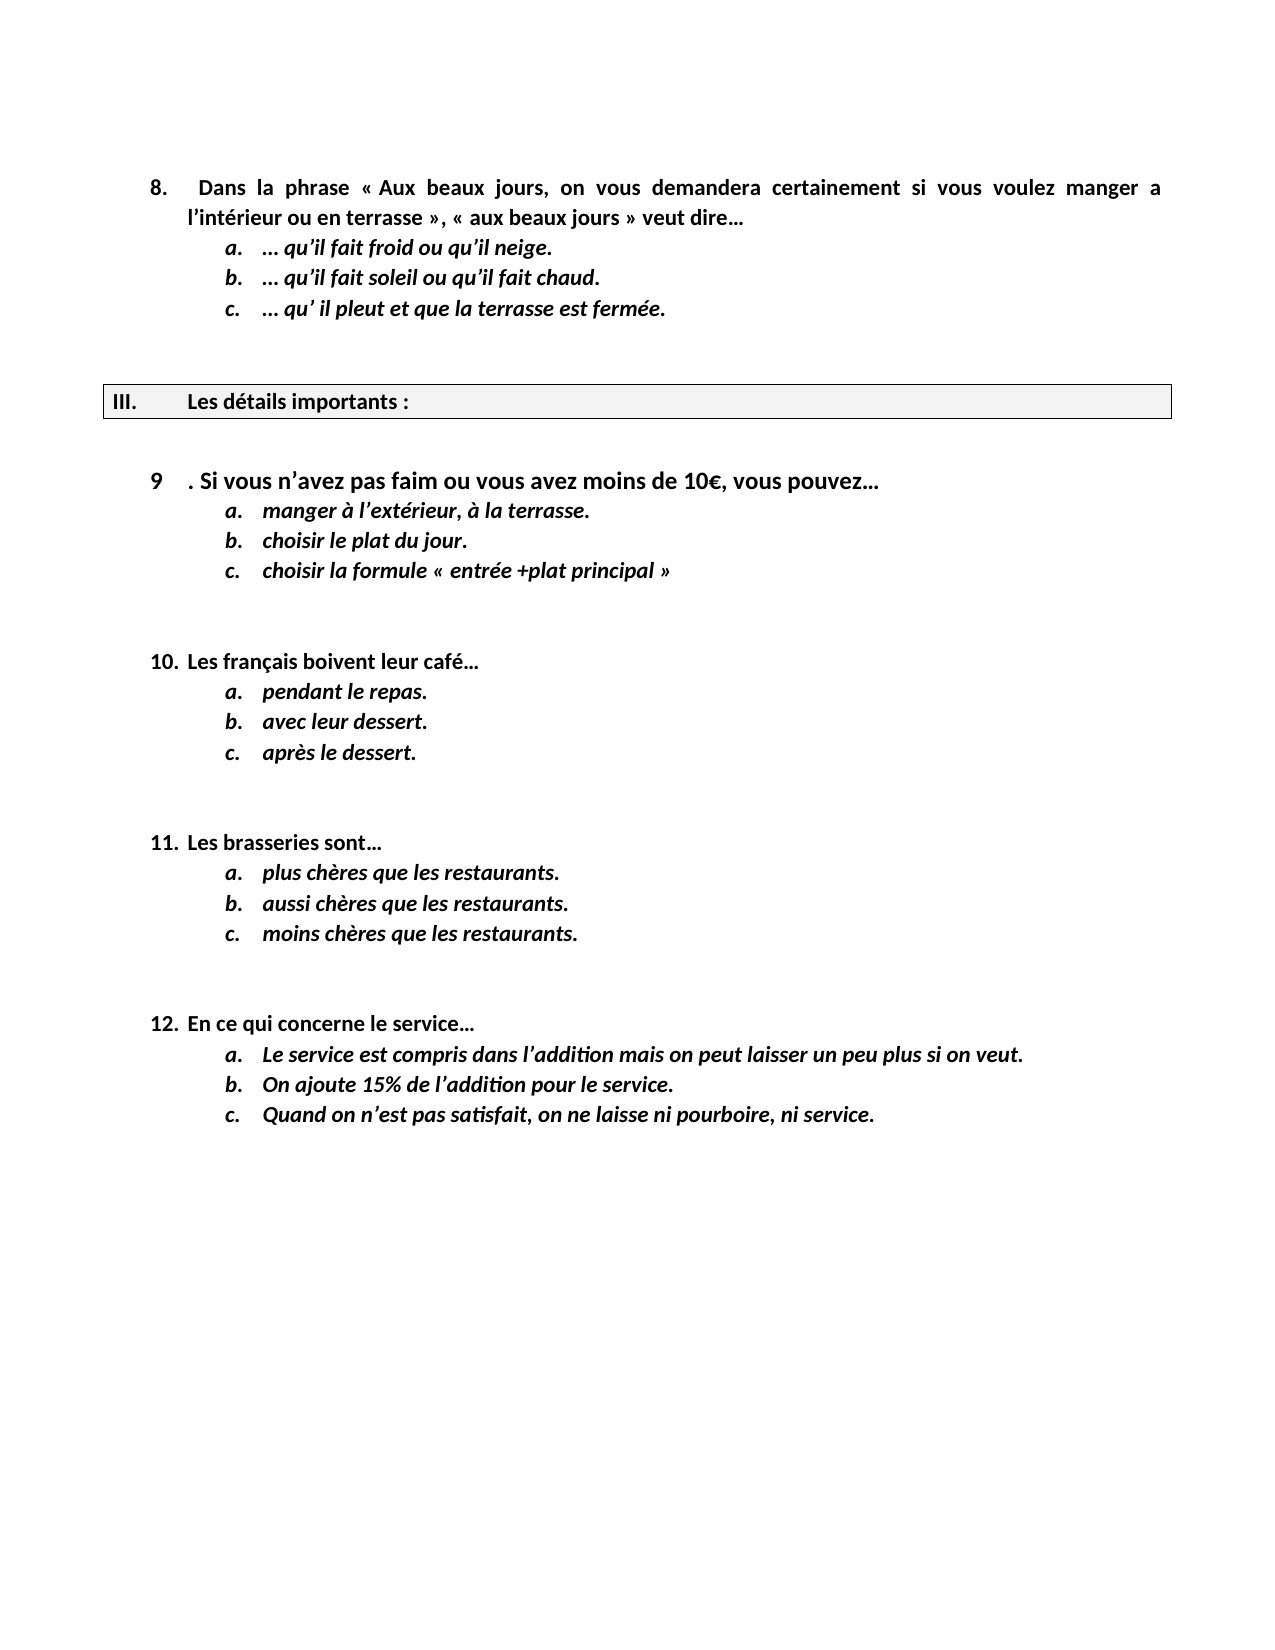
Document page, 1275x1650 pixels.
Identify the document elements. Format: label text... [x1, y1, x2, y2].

list avec leur dessert. [225, 707, 1162, 736]
list Quand on n’est pas satisfait, on ne laisse ni pourboire, ni service. [225, 1100, 1162, 1128]
list moins chères que les restaurants. [225, 919, 1162, 947]
list Les français boivent leur café… [150, 647, 1162, 675]
text 9 . Si vous n’avez pas faim ou vous avez moins de 10€, vous pouvez… [150, 466, 1162, 496]
list … qu’il fait soleil ou qu’il fait chaud. [225, 263, 1162, 292]
list … qu’il fait froid ou qu’il neige. [225, 233, 1162, 261]
list plus chères que les restaurants. [225, 858, 1162, 887]
list Les détails importants : [104, 385, 1171, 418]
list … qu’ il pleut et que la terrasse est fermée. [225, 294, 1162, 322]
list choisir le plat du jour. [225, 526, 1162, 554]
list Dans la phrase « Aux beaux jours, on vous demandera certainement si vous voulez manger a l’intérieur ou en terrasse », « aux beaux jours » veut dire… [150, 173, 1162, 231]
list pendant le repas. [225, 677, 1162, 705]
list On ajoute 15% de l’addition pour le service. [225, 1070, 1162, 1098]
list En ce qui concerne le service… [150, 1009, 1162, 1038]
list choisir la formule « entrée +plat principal » [225, 556, 1162, 584]
list Le service est compris dans l’addition mais on peut laisser un peu plus si on veut. [225, 1040, 1162, 1068]
list manger à l’extérieur, à la terrasse. [225, 496, 1162, 524]
list aussi chères que les restaurants. [225, 889, 1162, 917]
list Les brasseries sont… [150, 828, 1162, 856]
list après le dessert. [225, 738, 1162, 766]
